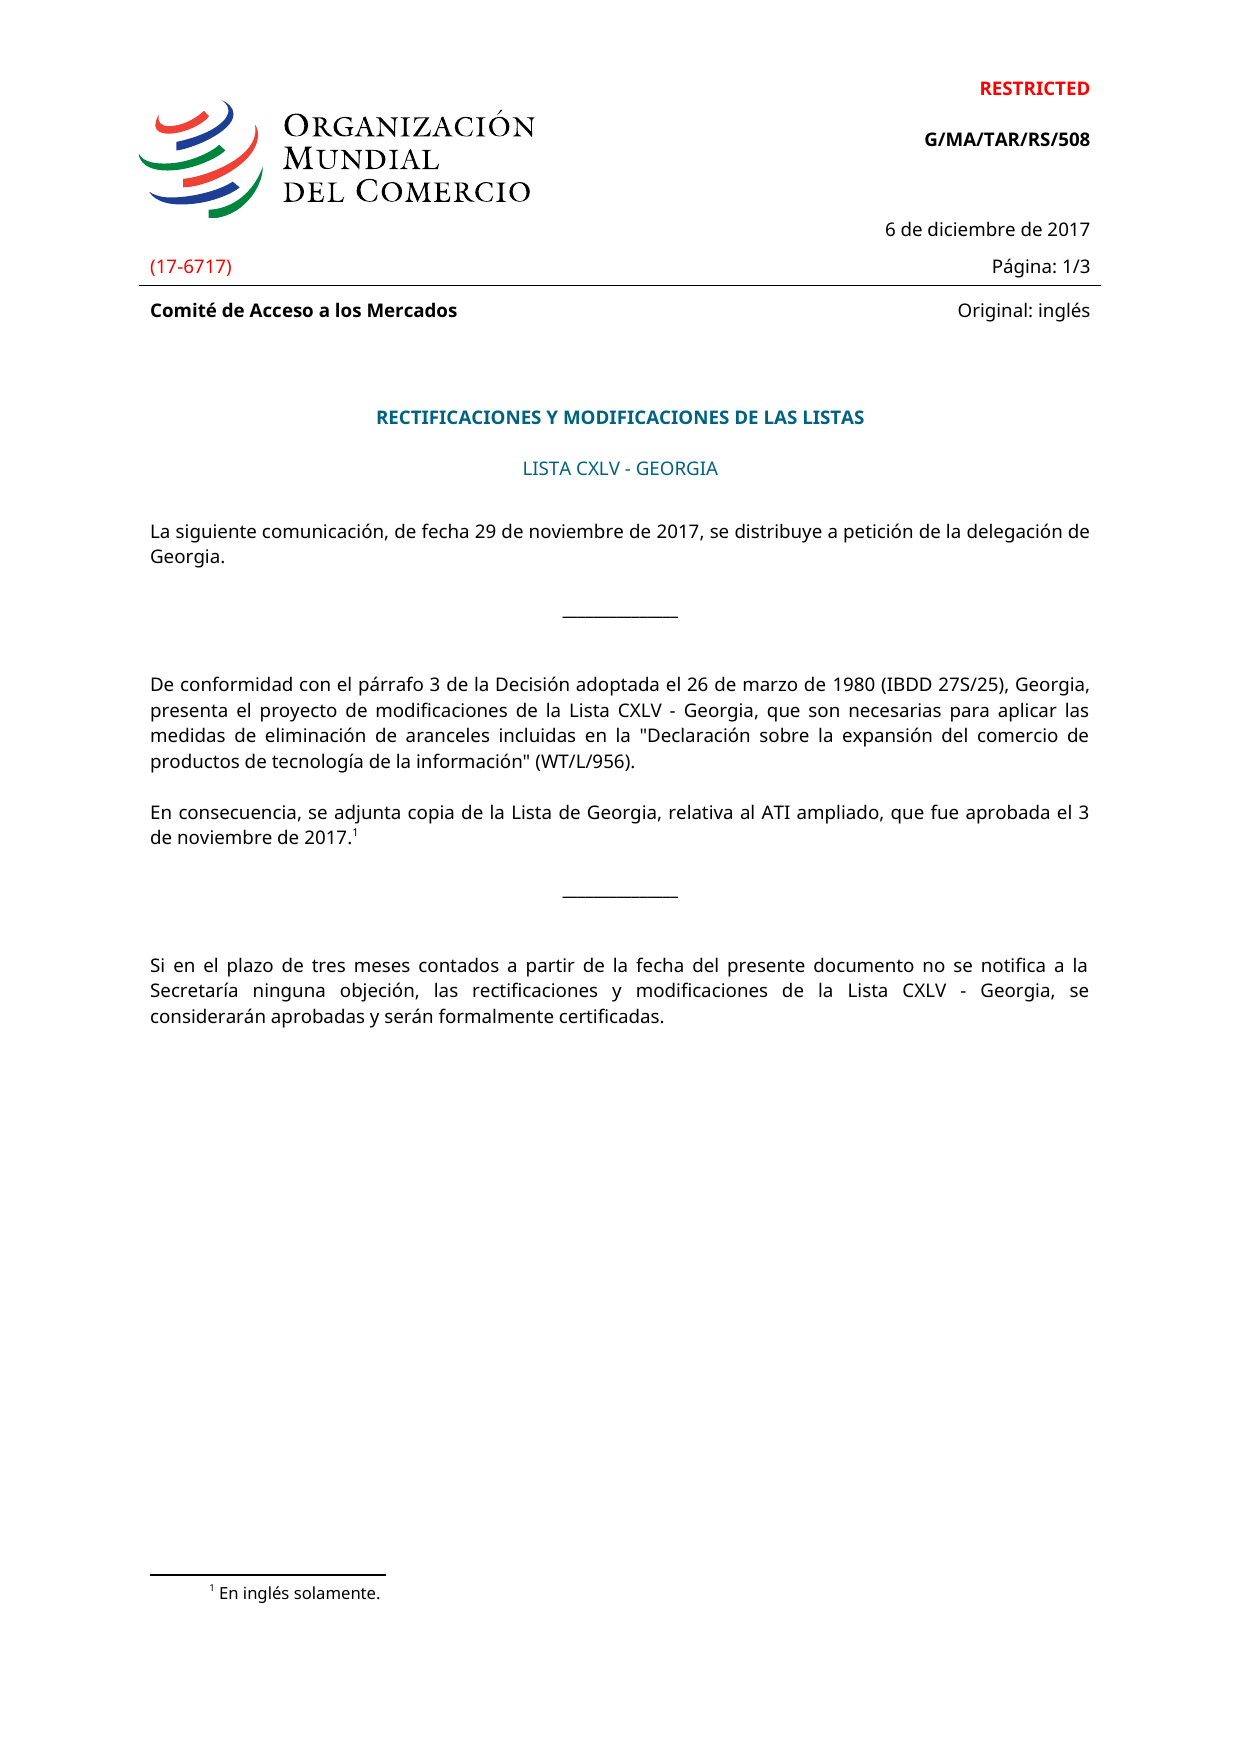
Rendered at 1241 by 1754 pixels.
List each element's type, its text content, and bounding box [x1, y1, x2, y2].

text Si en el plazo de tres meses contados a partir de la fecha del presente documento no se notifica a la Secretaría ninguna objeción, las rectificaciones y modificaciones de la Lista CXLV - Georgia, se considerarán aprobadas y serán formalmente certificadas. [150, 952, 1090, 1029]
text _______________ [150, 876, 1090, 901]
title LISTA CXLV - GEORGIA [150, 455, 1090, 481]
text De conformidad con el párrafo 3 de la Decisión adoptada el 26 de marzo de 1980 (IBDD 27S/25), Georgia, presenta el proyecto de modificaciones de la Lista CXLV - Georgia, que son necesarias para aplicar las medidas de eliminación de aranceles incluidas en la "Declaración sobre la expansión del comercio de productos de tecnología de la información" (WT/L/956). [150, 671, 1090, 773]
text La siguiente comunicación, de fecha 29 de noviembre de 2017, se distribuye a petición de la delegación de Georgia. [150, 518, 1090, 569]
text En consecuencia, se adjunta copia de la Lista de Georgia, relativa al ATI ampliado, que fue aprobada el 3 de noviembre de 2017. [150, 799, 1090, 850]
title RECTIFICACIONES Y MODIFICACIONES DE LAS LISTAS [150, 405, 1090, 430]
text _______________ [150, 595, 1090, 620]
